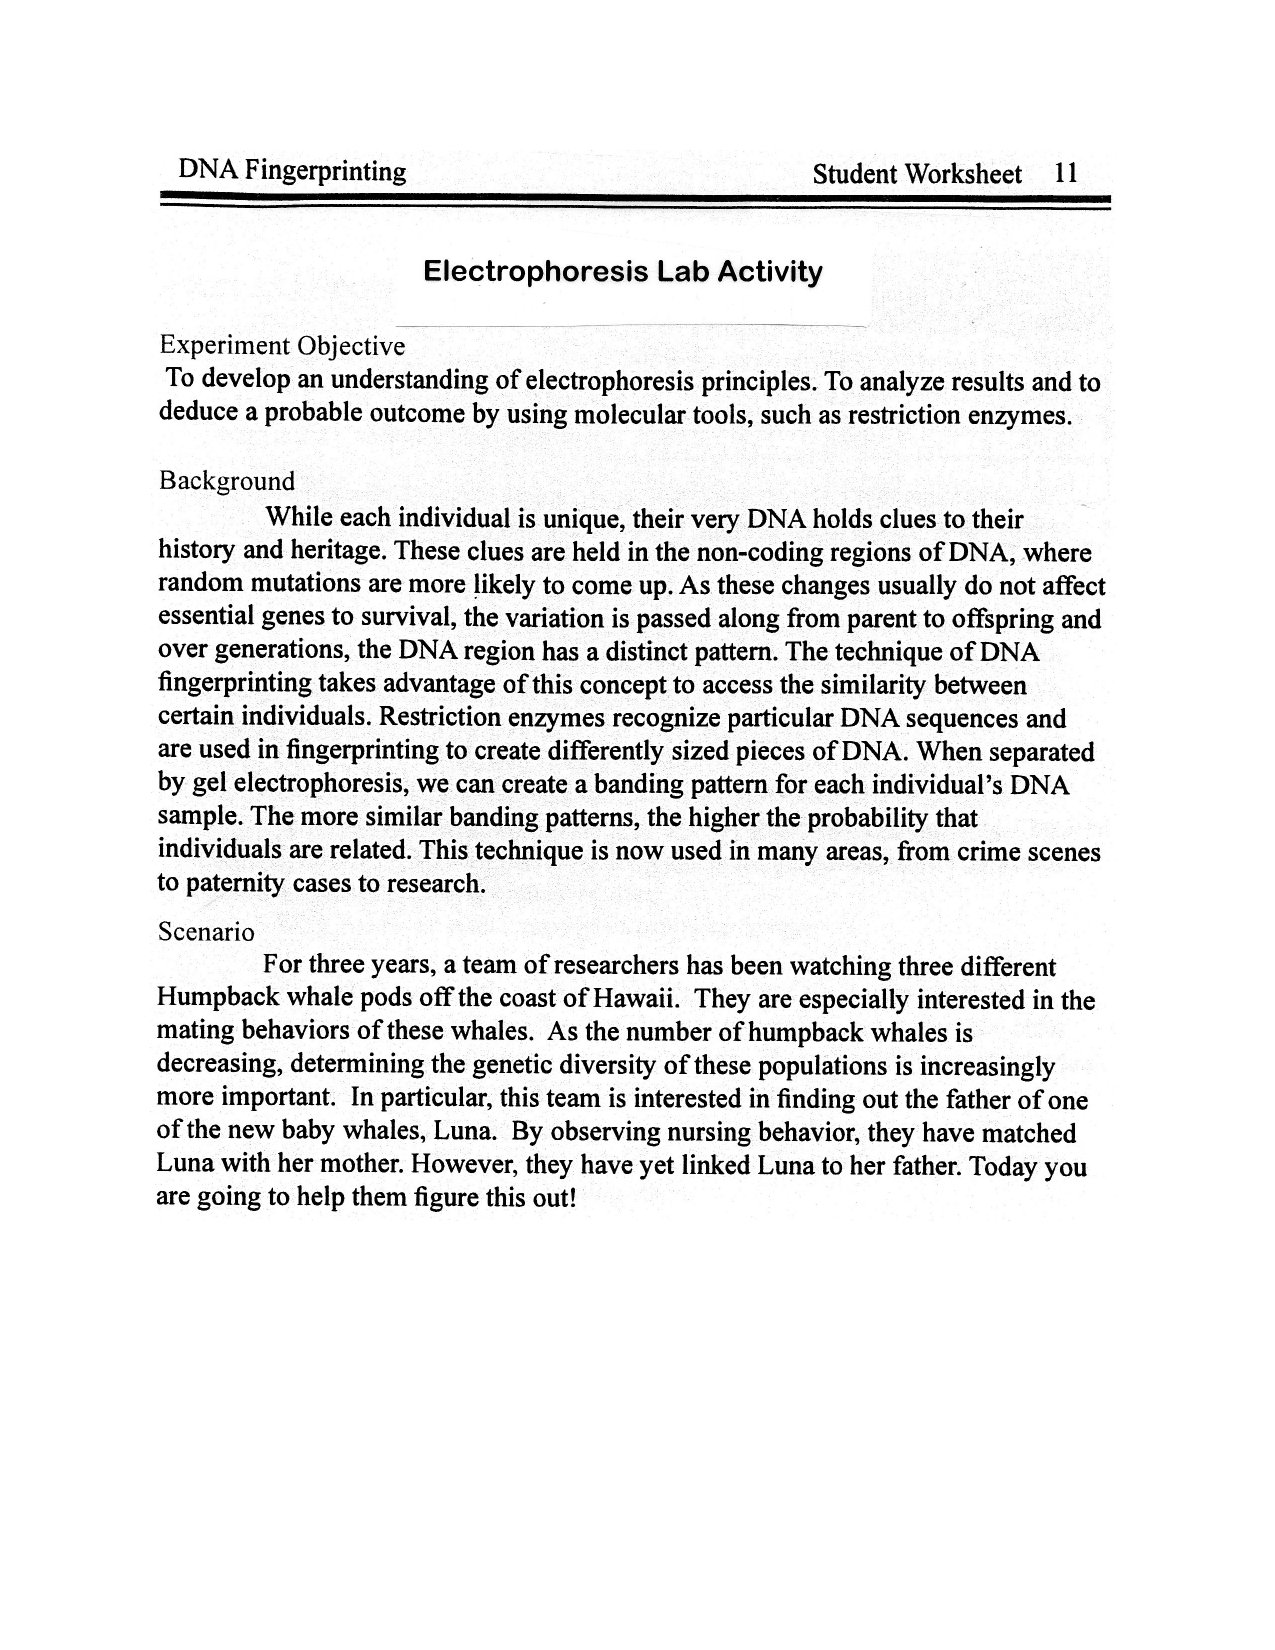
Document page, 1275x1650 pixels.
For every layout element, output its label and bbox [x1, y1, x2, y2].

picture [150, 150, 1116, 1221]
